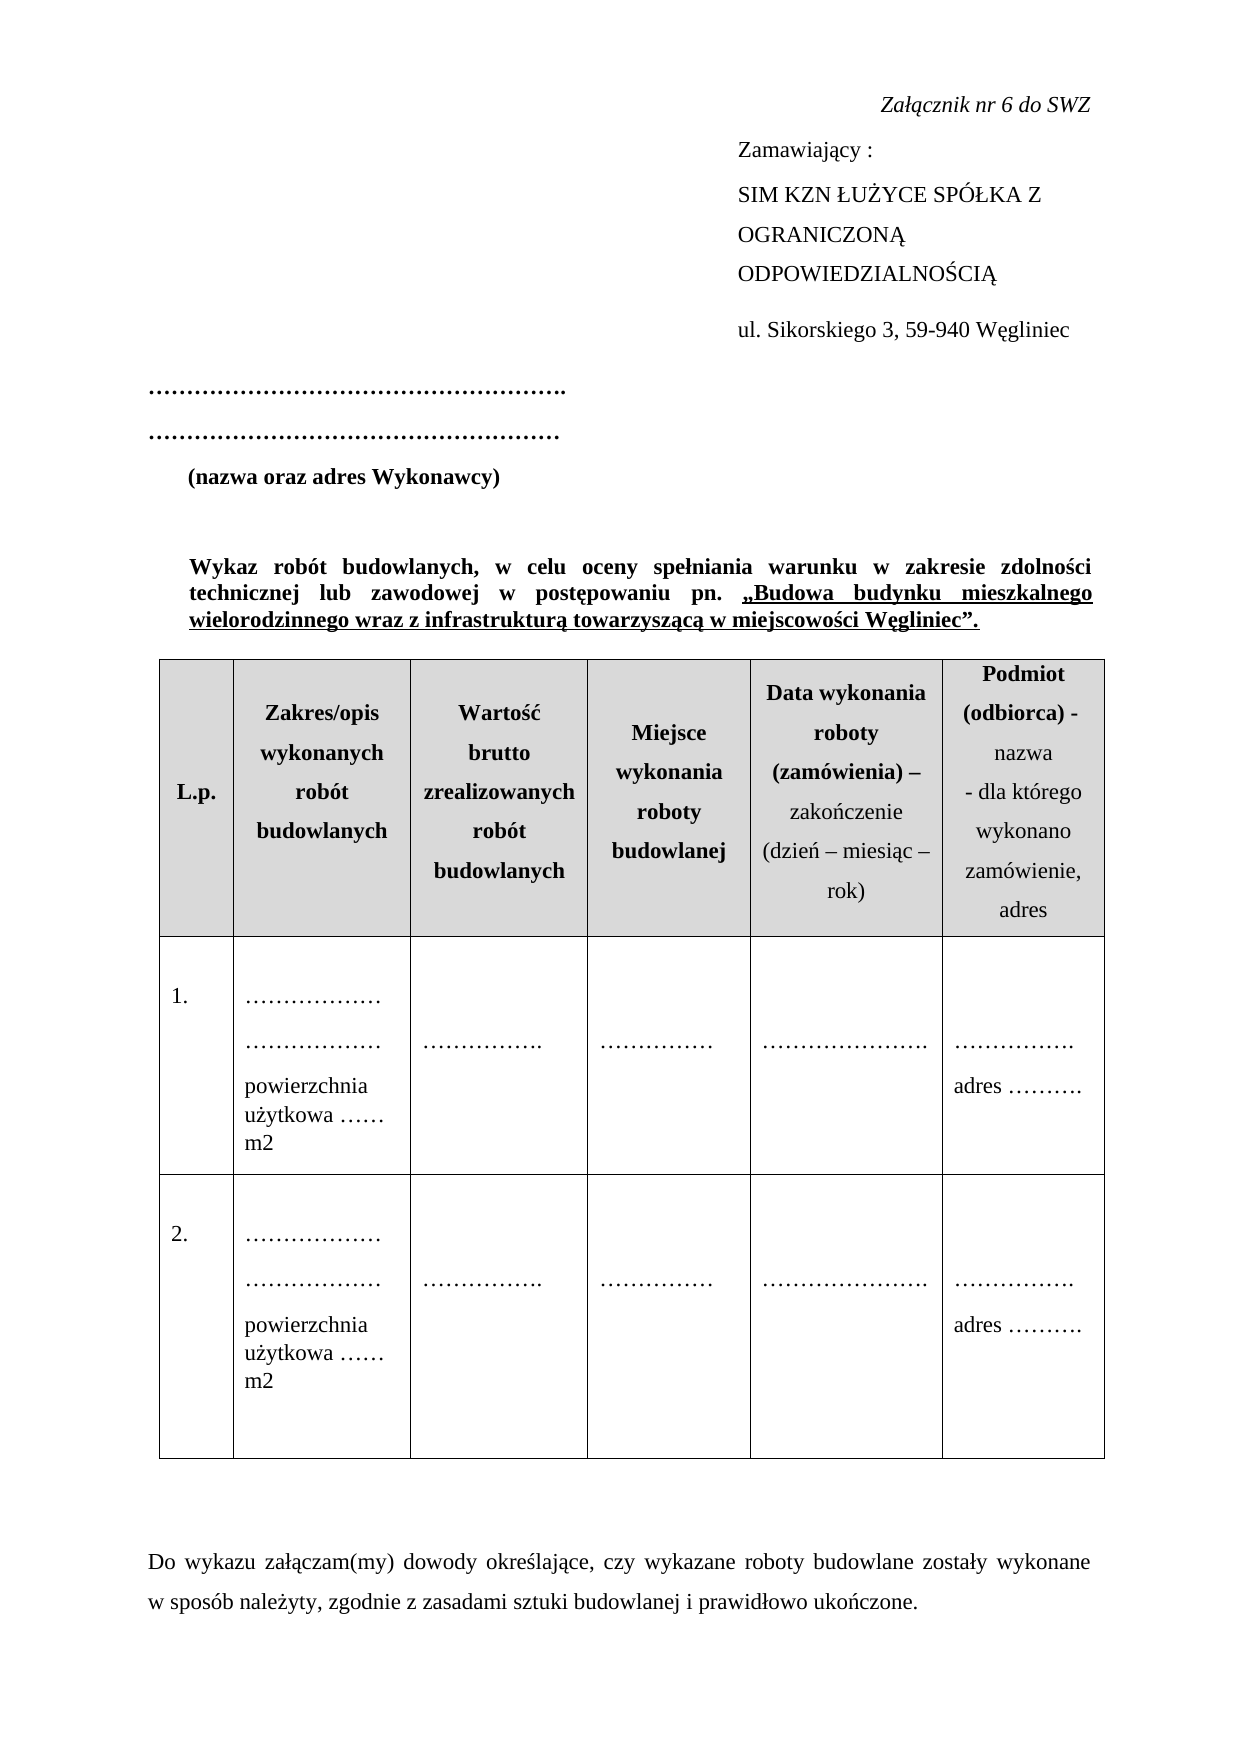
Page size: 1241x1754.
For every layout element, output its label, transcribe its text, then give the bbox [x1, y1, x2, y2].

text Zamawiający : [664, 136, 1093, 163]
table_cell 1. [160, 937, 233, 1174]
text Załącznik nr 6 do SWZ [148, 91, 1093, 118]
table_cell 2. [160, 1175, 233, 1458]
table_cell ……………. adres ………. [943, 937, 1104, 1174]
table_cell …………… [588, 1175, 750, 1458]
table_cell …………………. [751, 937, 942, 1174]
text Wykaz robót budowlanych, w celu oceny spełniania warunku w zakresie zdolności technicznej lub zawodowej w postępowaniu pn. „Budowa budynku mieszkalnego wielorodzinnego wraz z infrastrukturą towarzyszącą w miejscowości Węgliniec”. [189, 553, 1093, 632]
table_cell …………… [588, 937, 750, 1174]
table_cell …………………. [751, 1175, 942, 1458]
table_cell ……………… ……………… powierzchnia użytkowa …… m2 [234, 1175, 410, 1458]
text (nazwa oraz adres Wykonawcy) [148, 463, 1093, 489]
table_header L.p. [160, 660, 233, 936]
table_cell ……………. [411, 937, 587, 1174]
table_header Miejsce wykonania roboty budowlanej [588, 660, 750, 936]
text ……………………………………………… [148, 418, 1093, 444]
table_header Zakres/opis wykonanych robót budowlanych [234, 660, 410, 936]
table_header Podmiot (odbiorca) - nazwa - dla którego wykonano zamówienie, adres [943, 660, 1104, 936]
table_cell ……………. adres ………. [943, 1175, 1104, 1458]
table_cell ……………. [411, 1175, 587, 1458]
table_cell ……………… ……………… powierzchnia użytkowa …… m2 [234, 937, 410, 1174]
text ul. Sikorskiego 3, 59-940 Węgliniec [738, 317, 1093, 343]
table_header Wartość brutto zrealizowanych robót budowlanych [411, 660, 587, 936]
text SIM KZN ŁUŻYCE SPÓŁKA Z OGRANICZONĄ ODPOWIEDZIALNOŚCIĄ [738, 181, 1093, 287]
table_header Data wykonania roboty (zamówienia) – zakończenie (dzień – miesiąc – rok) [751, 660, 942, 936]
text Do wykazu załączam(my) dowody określające, czy wykazane roboty budowlane zostały wykonane w sposób należyty, zgodnie z zasadami sztuki budowlanej i prawidłowo ukończone. [148, 1548, 1093, 1614]
text ………………………………………………. [148, 373, 1093, 399]
